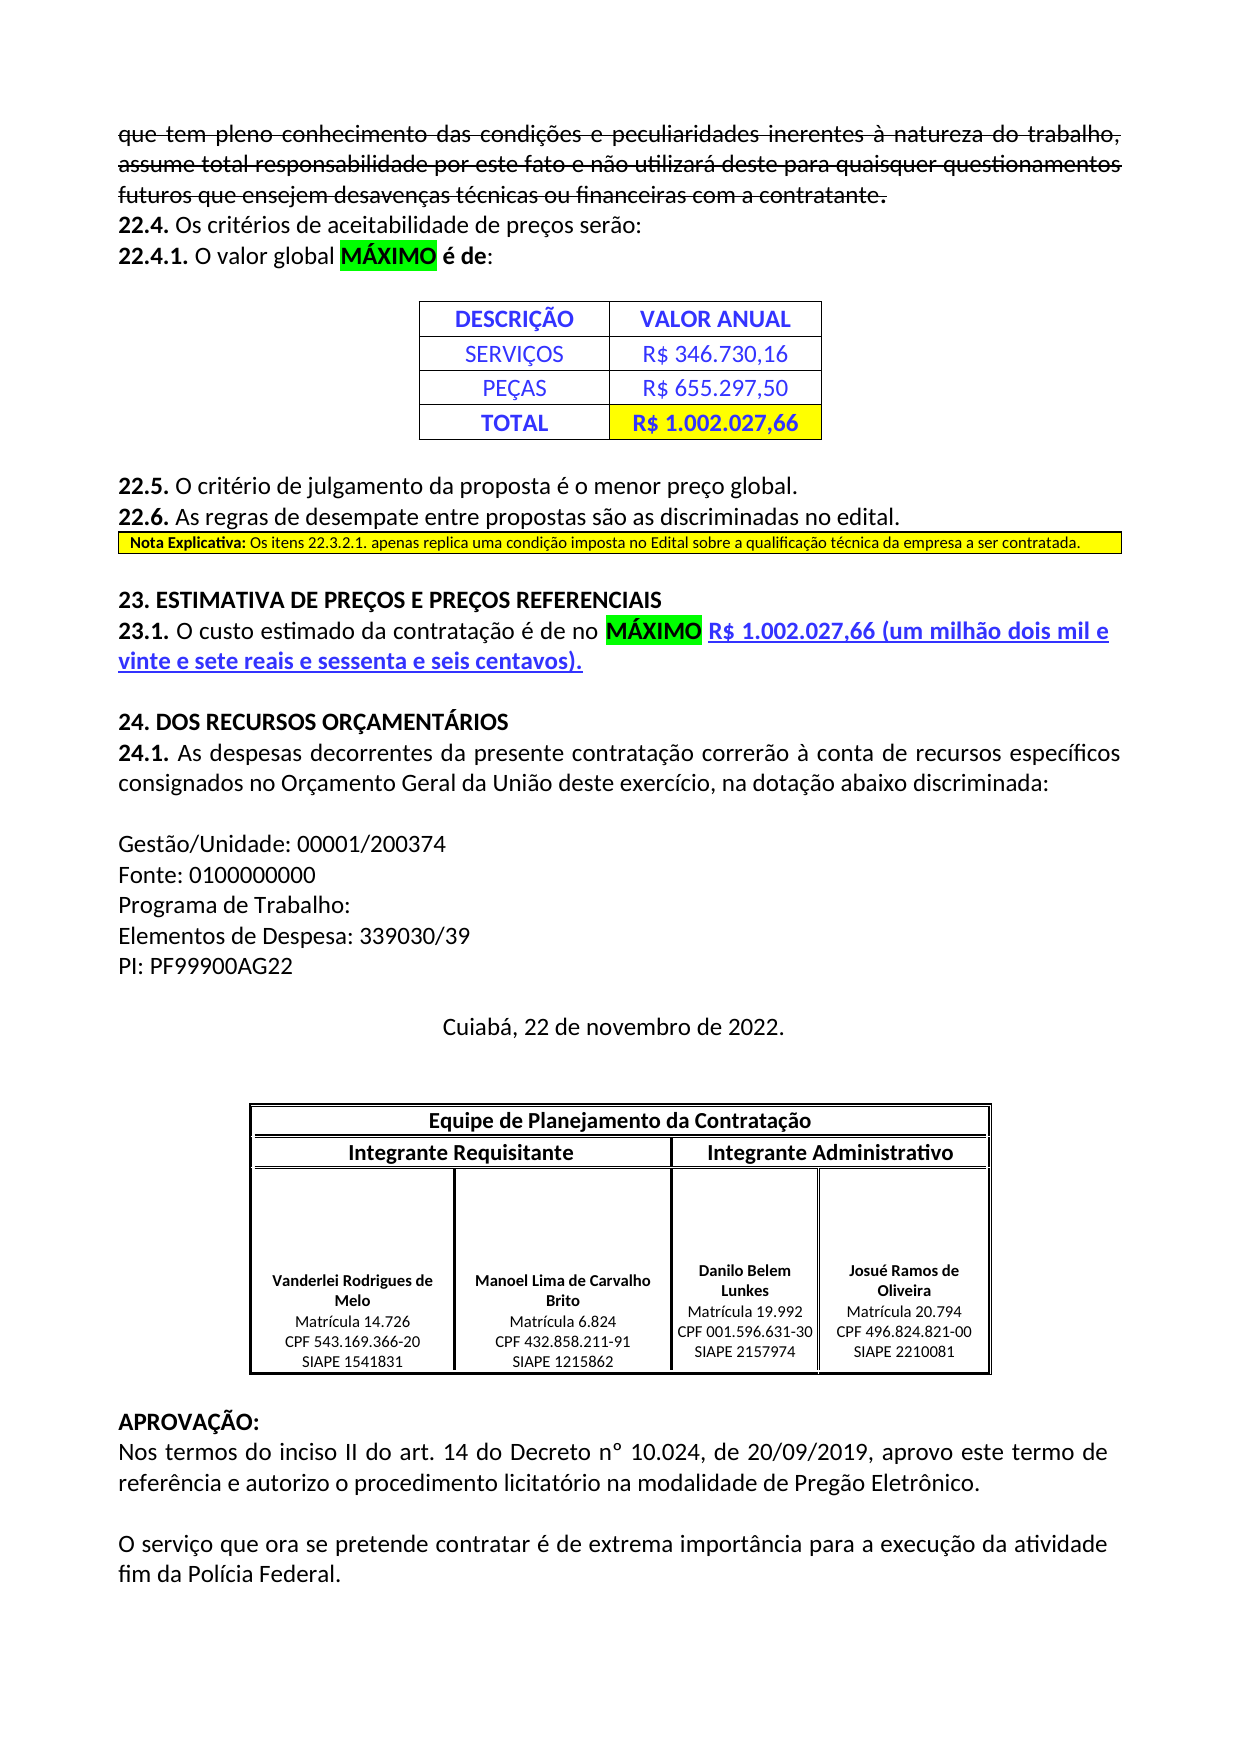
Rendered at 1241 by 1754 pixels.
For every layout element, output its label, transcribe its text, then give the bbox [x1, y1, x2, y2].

text 24.1. As despesas decorrentes da presente contratação correrão à conta de recursos específicos consignados no Orçamento Geral da União deste exercício, na dotação abaixo discriminada: [118, 737, 1122, 798]
table_cell Josué Ramos de Oliveira Matrícula 20.794 CPF 496.824.821-00 SIAPE 2210081 [819, 1166, 990, 1372]
text 22.6. As regras de desempate entre propostas são as discriminadas no edital. [118, 501, 1125, 531]
text 22.4.1. O valor global MÁXIMO é de: [118, 240, 340, 271]
text 23.1. O custo estimado da contratação é de no MÁXIMO R$ 1.002.027,66 (um milhão dois mil e vinte e sete reais e sessenta e seis centavos). [118, 615, 1109, 676]
text 24. DOS RECURSOS ORÇAMENTÁRIOS [118, 706, 1109, 737]
text Programa de Trabalho: [118, 889, 1109, 920]
table_header Equipe de Planejamento da Contratação [252, 1107, 988, 1134]
table_cell R$ 346.730,16 [610, 337, 821, 370]
text APROVAÇÃO: [118, 1406, 1109, 1436]
text O serviço que ora se pretende contratar é de extrema importância para a execução da atividade fim da Polícia Federal. [118, 1528, 1109, 1589]
table_cell R$ 1.002.027,66 [610, 405, 821, 439]
table_cell Danilo Belem Lunkes Matrícula 19.992 CPF 001.596.631-30 SIAPE 2157974 [671, 1169, 818, 1372]
text Gestão/Unidade: 00001/200374 [118, 828, 1109, 859]
text PI: PF99900AG22 [118, 951, 1109, 981]
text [118, 118, 1122, 165]
text 22.4. Os critérios de aceitabilidade de preços serão: [118, 210, 1125, 240]
text Elementos de Despesa: 339030/39 [118, 920, 1109, 951]
table_header Nota Explicativa: Os itens 22.3.2.1. apenas replica uma condição imposta no Edital sobre a qualificação técnica da empresa a ser contratada. [119, 533, 1121, 553]
table_cell TOTAL [420, 405, 609, 439]
text Nos termos do inciso II do art. 14 do Decreto nº 10.024, de 20/09/2019, aprovo este termo de referência e autorizo o procedimento licitatório na modalidade de Pregão Eletrônico. [118, 1436, 1109, 1497]
table_cell Integrante Administrativo [673, 1134, 989, 1166]
table_cell R$ 655.297,50 [610, 371, 821, 404]
table_cell PEÇAS [420, 371, 609, 404]
text 22.4.1. O valor global MÁXIMO é de: [437, 240, 1125, 271]
text Fonte: 0100000000 [118, 859, 1109, 889]
table_cell SERVIÇOS [420, 337, 609, 370]
text 22.5. O critério de julgamento da proposta é o menor preço global. [118, 470, 1125, 501]
table_cell Manoel Lima de Carvalho Brito Matrícula 6.824 CPF 432.858.211-91 SIAPE 1215862 [454, 1169, 671, 1372]
table_cell Vanderlei Rodrigues de Melo Matrícula 14.726 CPF 543.169.366-20 SIAPE 1541831 [251, 1166, 454, 1372]
text 23. ESTIMATIVA DE PREÇOS E PREÇOS REFERENCIAIS [118, 584, 1109, 615]
text Cuiabá, 22 de novembro de 2022. [118, 1012, 1109, 1042]
table_cell Integrante Requisitante [252, 1134, 670, 1166]
table_header VALOR ANUAL [610, 302, 821, 336]
table_header DESCRIÇÃO [420, 302, 609, 336]
